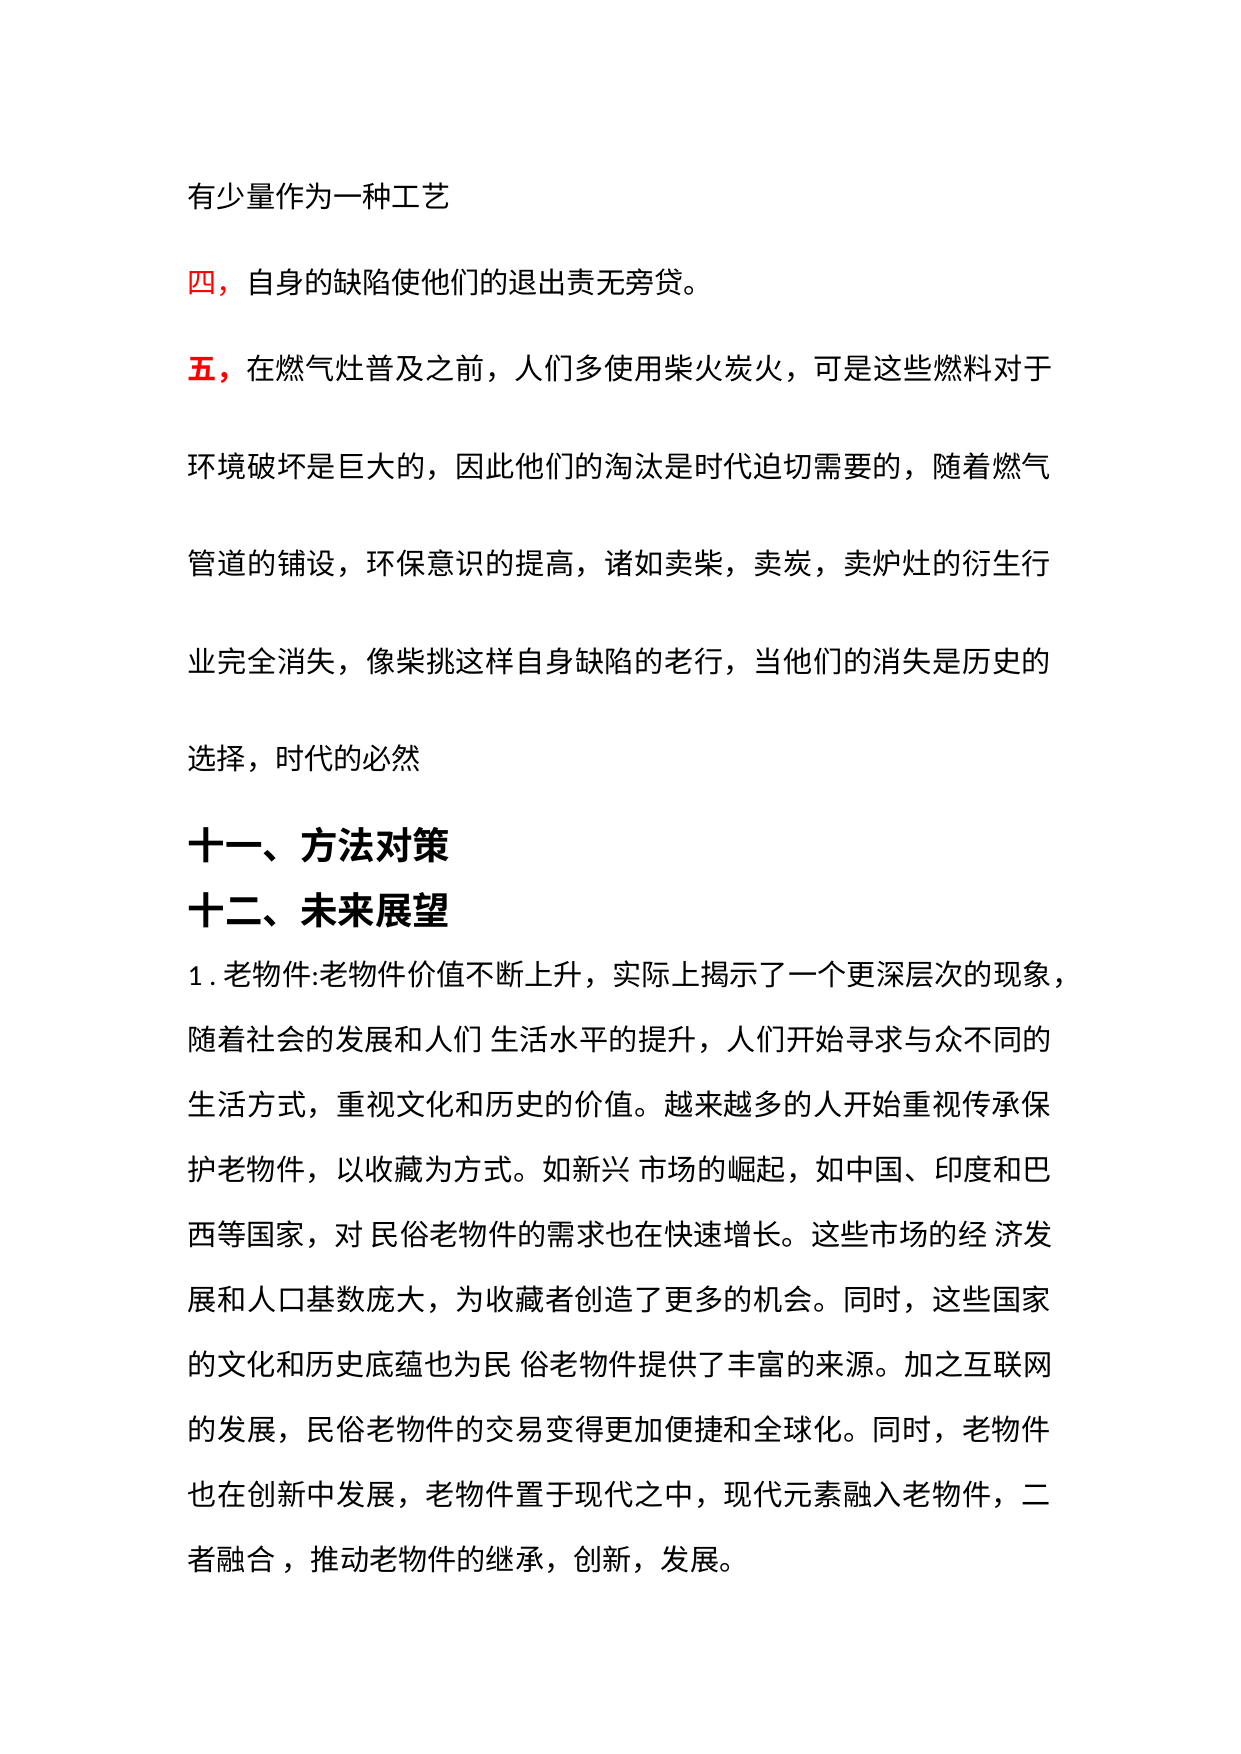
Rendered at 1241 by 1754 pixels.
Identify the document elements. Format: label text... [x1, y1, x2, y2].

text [187, 162, 1053, 227]
list 十一、方法对策 [187, 810, 1053, 875]
list 在燃气灶普及之前，人们多使用柴火炭火，可是这些燃料对于环境破坏是巨大的，因此他们的淘汰是时代迫切需要的，随着燃气管道的铺设，环保意识的提高，诸如卖柴，卖炭，卖炉灶的衍生行业完全消失，像柴挑这样自身缺陷的老行，当他们的消失是历史的选择，时代的必然 [187, 334, 1053, 789]
text 1 . 老物件:老物件价值不断上升，实际上揭示了一个更深层次的现象，随着社会的发展和人们 生活水平的提升，人们开始寻求与众不同的生活方式，重视文化和历史的价值。越来越多的人开始重视传承保护老物件，以收藏为方式。如新兴 市场的崛起，如中国、印度和巴⻄等国家，对 ⺠俗老物件的需求也在快速增⻓。这些市场的经 济发展和人口基数庞大，为收藏者创造了更多的机会。同时，这些国家的文化和历史底蕴也为⺠ 俗老物件提供了丰富的来源。加之互联网的发展，⺠俗老物件的交易变得更加便捷和全球化。同时，老物件也在创新中发展，老物件置于现代之中，现代元素融入老物件，二者融合 ，推动老物件的继承，创新，发展。 [187, 940, 1053, 1590]
list 十二、未来展望 [187, 875, 1053, 940]
list 自身的缺陷使他们的退出责无旁贷。 [187, 248, 1053, 313]
